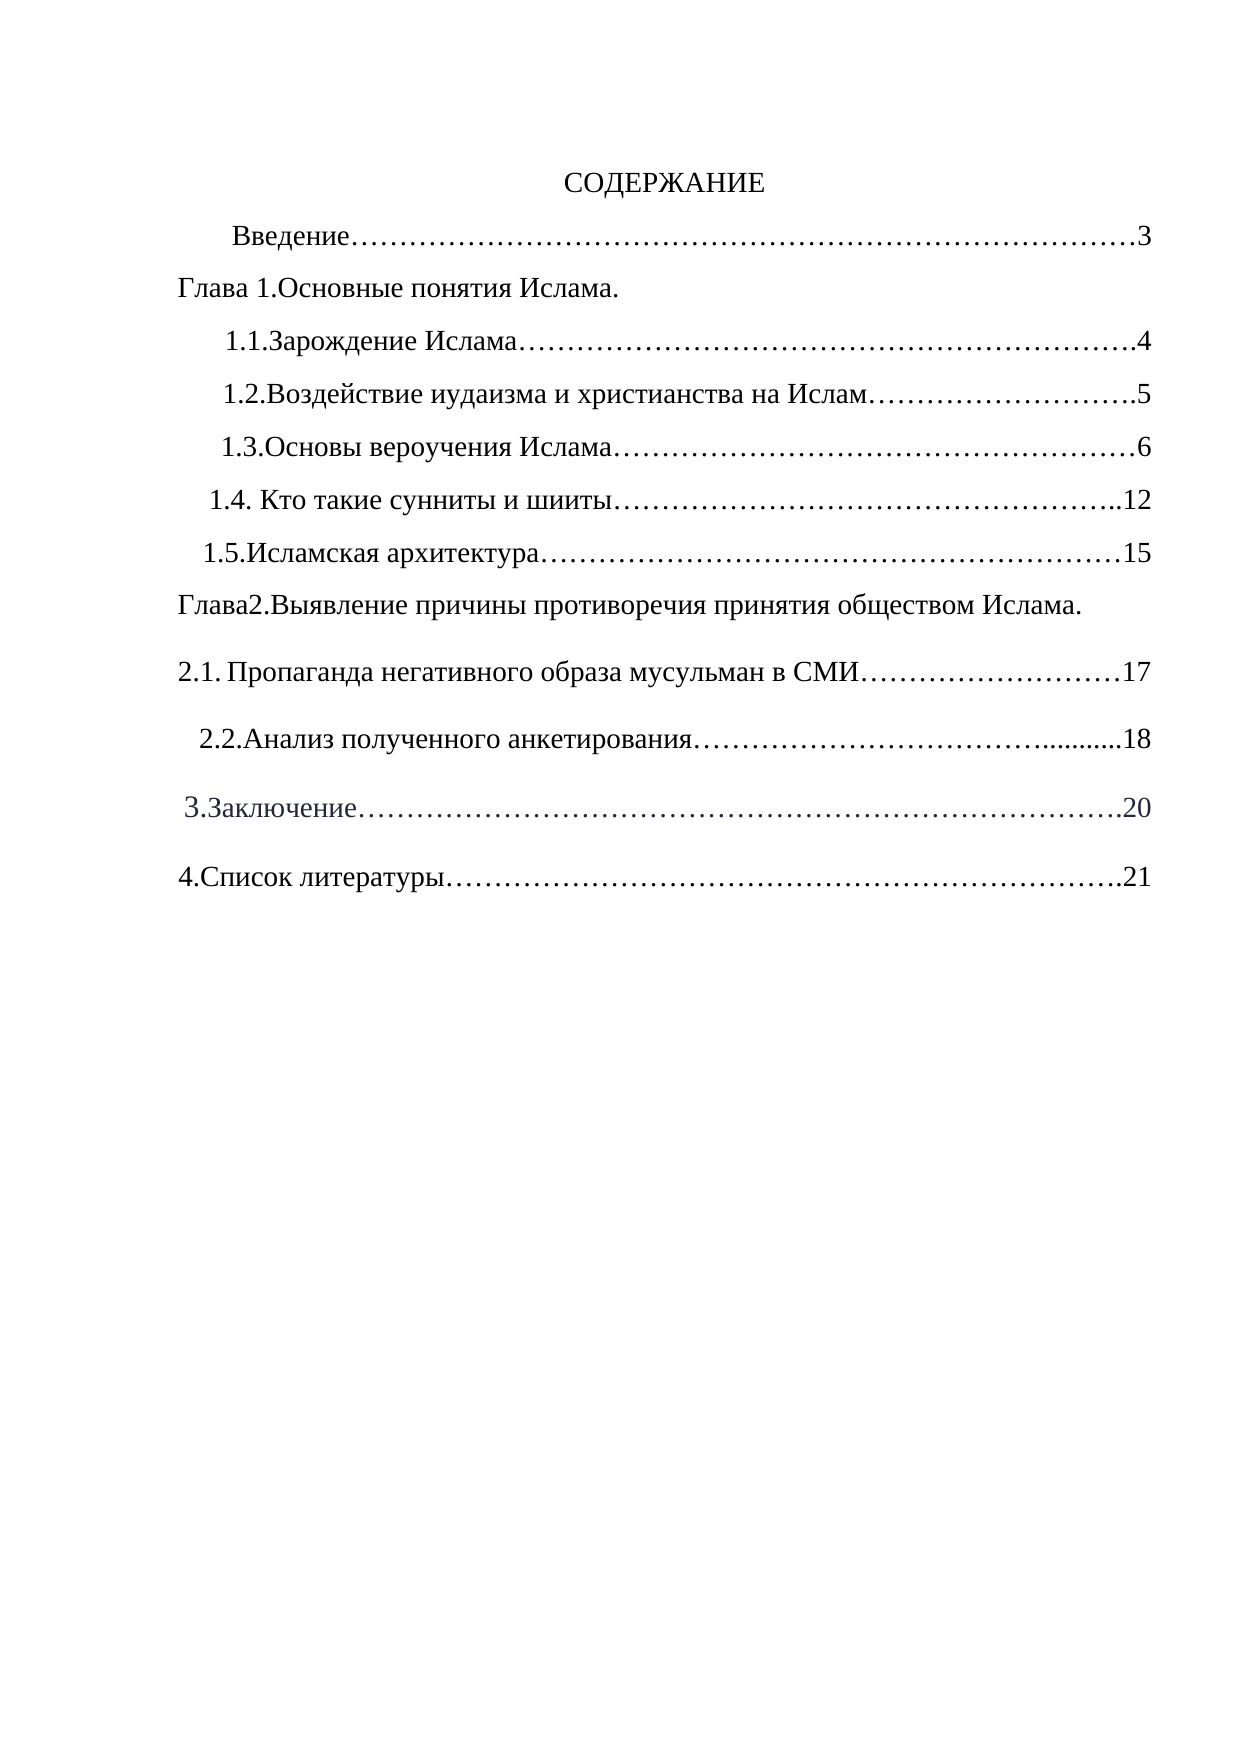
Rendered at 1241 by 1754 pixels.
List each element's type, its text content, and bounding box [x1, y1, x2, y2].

text 2.1. Пропаганда негативного образа мусульман в СМИ………………………17 [177, 654, 1152, 688]
text Глава2.Выявление причины противоречия принятия обществом Ислама. [177, 587, 1152, 621]
text 1.3.Основы вероучения Ислама………………………………………………6 [177, 429, 1152, 463]
text 4.Список литературы…………………………………………………………….21 [177, 859, 1152, 892]
text 1.5.Исламская архитектура……………………………………………………15 [177, 535, 1152, 568]
text 1.1.Зарождение Ислама……………………………………………………….4 [177, 323, 1152, 357]
text 1.2.Воздействие иудаизма и христианства на Ислам……………………….5 [177, 376, 1152, 410]
text СОДЕРЖАНИЕ [177, 165, 1152, 198]
text 2.2.Анализ полученного анкетирования………………………………...........18 [177, 721, 1152, 755]
text Введение………………………………………………………………………3 [177, 218, 1152, 251]
text 3.Заключение…………………………………………………………………….20 [177, 788, 1152, 824]
text Глава 1.Основные понятия Ислама. [177, 271, 1152, 304]
text 1.4. Кто такие сунниты и шииты……………………………………………..12 [177, 482, 1152, 515]
